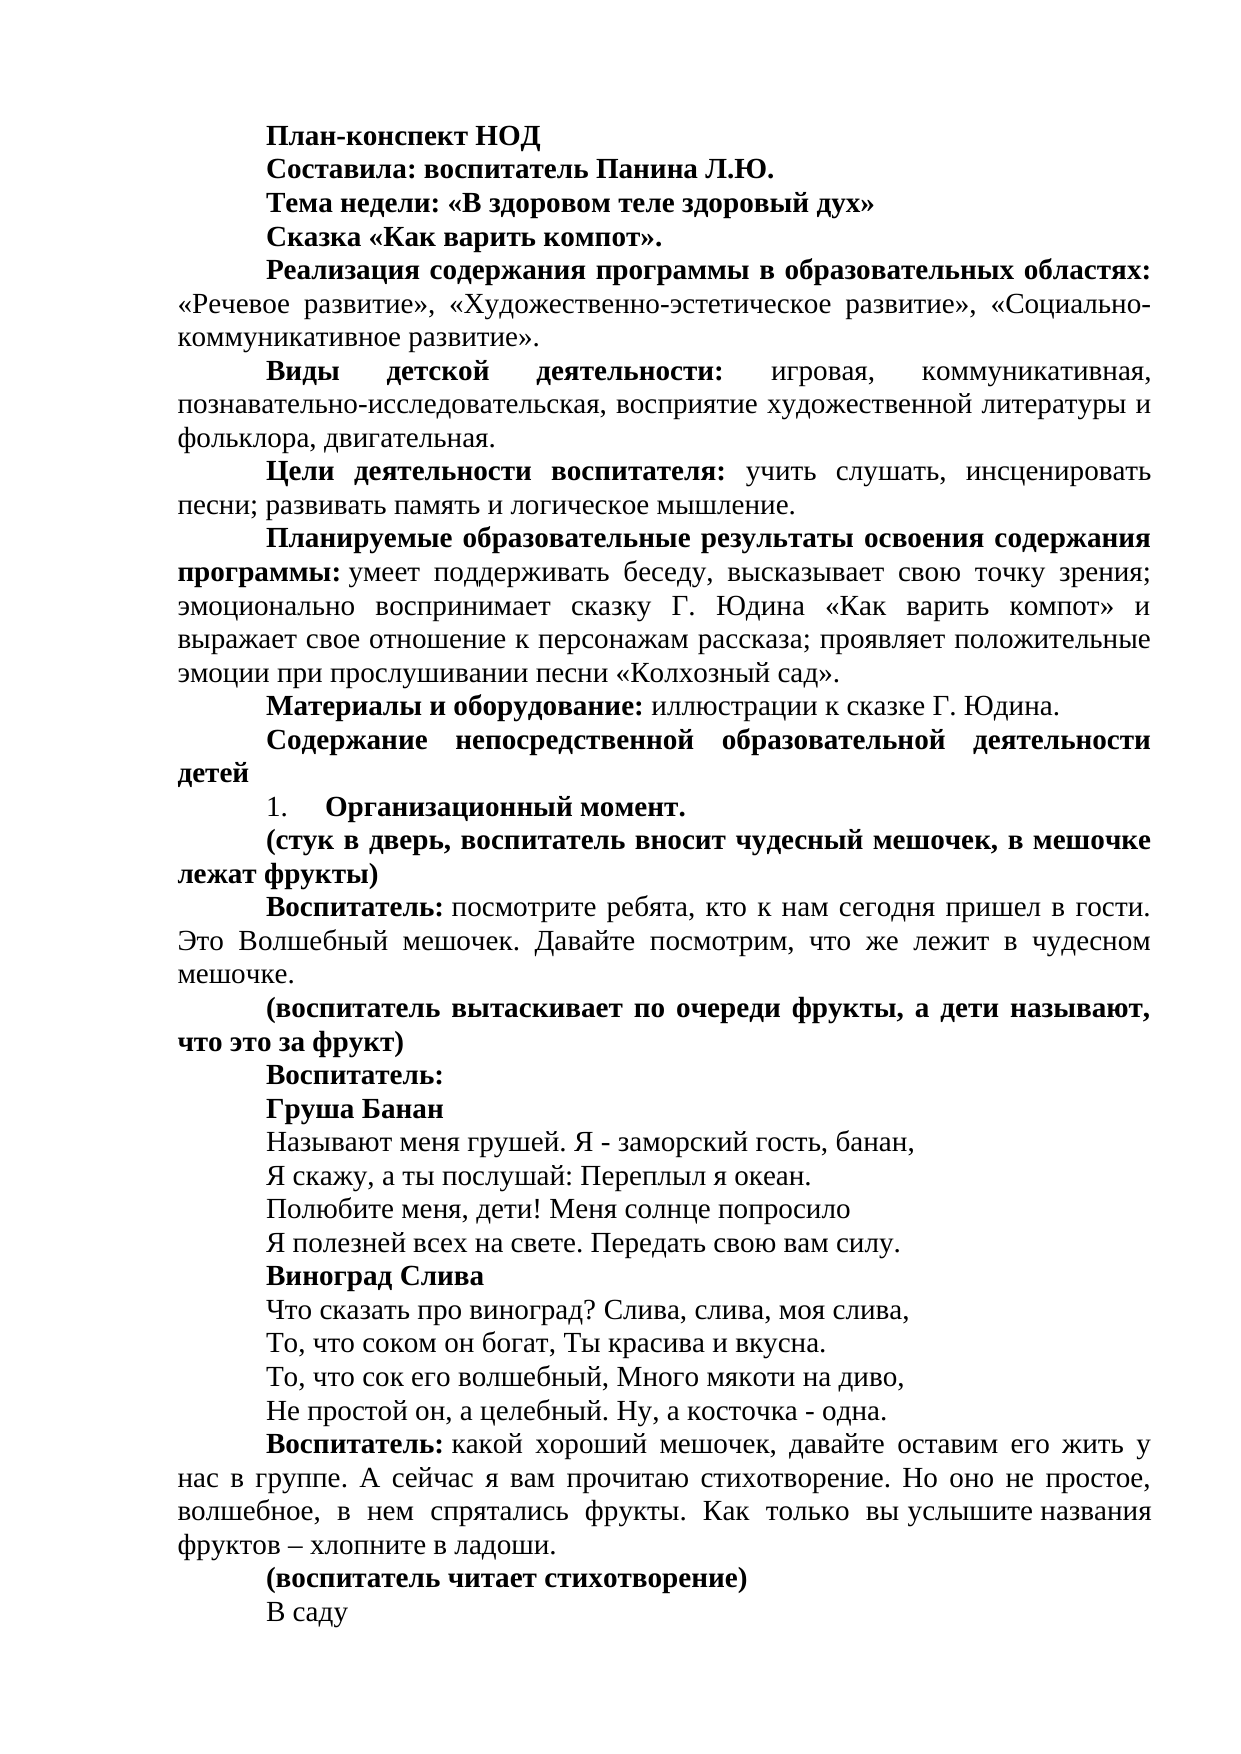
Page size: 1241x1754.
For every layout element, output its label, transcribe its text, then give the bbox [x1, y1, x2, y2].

text Воспитатель: какой хороший мешочек, давайте оставим его жить у нас в группе. А сейчас я вам прочитаю стихотворение. Но оно не простое, волшебное, в нем спрятались фрукты. Как только вы услышите названия фруктов – хлопните в ладоши. [177, 1426, 1152, 1560]
text План-конспект НОД [177, 118, 1152, 152]
text (воспитатель вытаскивает по очереди фрукты, а дети называют, что это за фрукт) [177, 990, 1152, 1057]
text Виды детской деятельности: игровая, коммуникативная, познавательно-исследовательская, восприятие художественной литературы и фольклора, двигательная. [177, 353, 1152, 453]
text Я скажу, а ты послушай: Переплыл я океан. [177, 1158, 1152, 1191]
text Называют меня грушей. Я - заморский гость, банан, [177, 1124, 1152, 1158]
text Виноград Слива [177, 1258, 1152, 1292]
text (воспитатель читает стихотворение) [177, 1560, 1152, 1594]
text Не простой он, а целебный. Ну, а косточка - одна. [177, 1393, 1152, 1426]
text Сказка «Как варить компот». [177, 219, 1152, 252]
text Цели деятельности воспитателя: учить слушать, инсценировать песни; развивать память и логическое мышление. [177, 453, 1152, 521]
text Груша Банан [177, 1091, 1152, 1124]
list Организационный момент. [177, 789, 1152, 822]
text Полюбите меня, дети! Меня солнце попросило [177, 1191, 1152, 1225]
text В саду [177, 1594, 1152, 1627]
text Воспитатель: [177, 1057, 1152, 1091]
text Составила: воспитатель Панина Л.Ю. [177, 152, 1152, 185]
text Планируемые образовательные результаты освоения содержания программы: умеет поддерживать беседу, высказывает свою точку зрения; эмоционально воспринимает сказку Г. Юдина «Как варить компот» и выражает свое отношение к персонажам рассказа; проявляет положительные эмоции при прослушивании песни «Колхозный сад». [177, 521, 1152, 688]
text Тема недели: «В здоровом теле здоровый дух» [177, 185, 1152, 219]
text Что сказать про виноград? Слива, слива, моя слива, [177, 1292, 1152, 1326]
text Материалы и оборудование: иллюстрации к сказке Г. Юдина. [177, 688, 1152, 722]
text То, что соком он богат, Ты красива и вкусна. [177, 1326, 1152, 1359]
text Содержание непосредственной образовательной деятельности детей [177, 722, 1152, 789]
text То, что сок его волшебный, Много мякоти на диво, [177, 1359, 1152, 1393]
text Воспитатель: посмотрите ребята, кто к нам сегодня пришел в гости. Это Волшебный мешочек. Давайте посмотрим, что же лежит в чудесном мешочке. [177, 889, 1152, 990]
text Я полезней всех на свете. Передать свою вам силу. [177, 1225, 1152, 1258]
text Реализация содержания программы в образовательных областях: «Речевое развитие», «Художественно-эстетическое развитие», «Социально-коммуникативное развитие». [177, 252, 1152, 353]
text (стук в дверь, воспитатель вносит чудесный мешочек, в мешочке лежат фрукты) [177, 822, 1152, 889]
